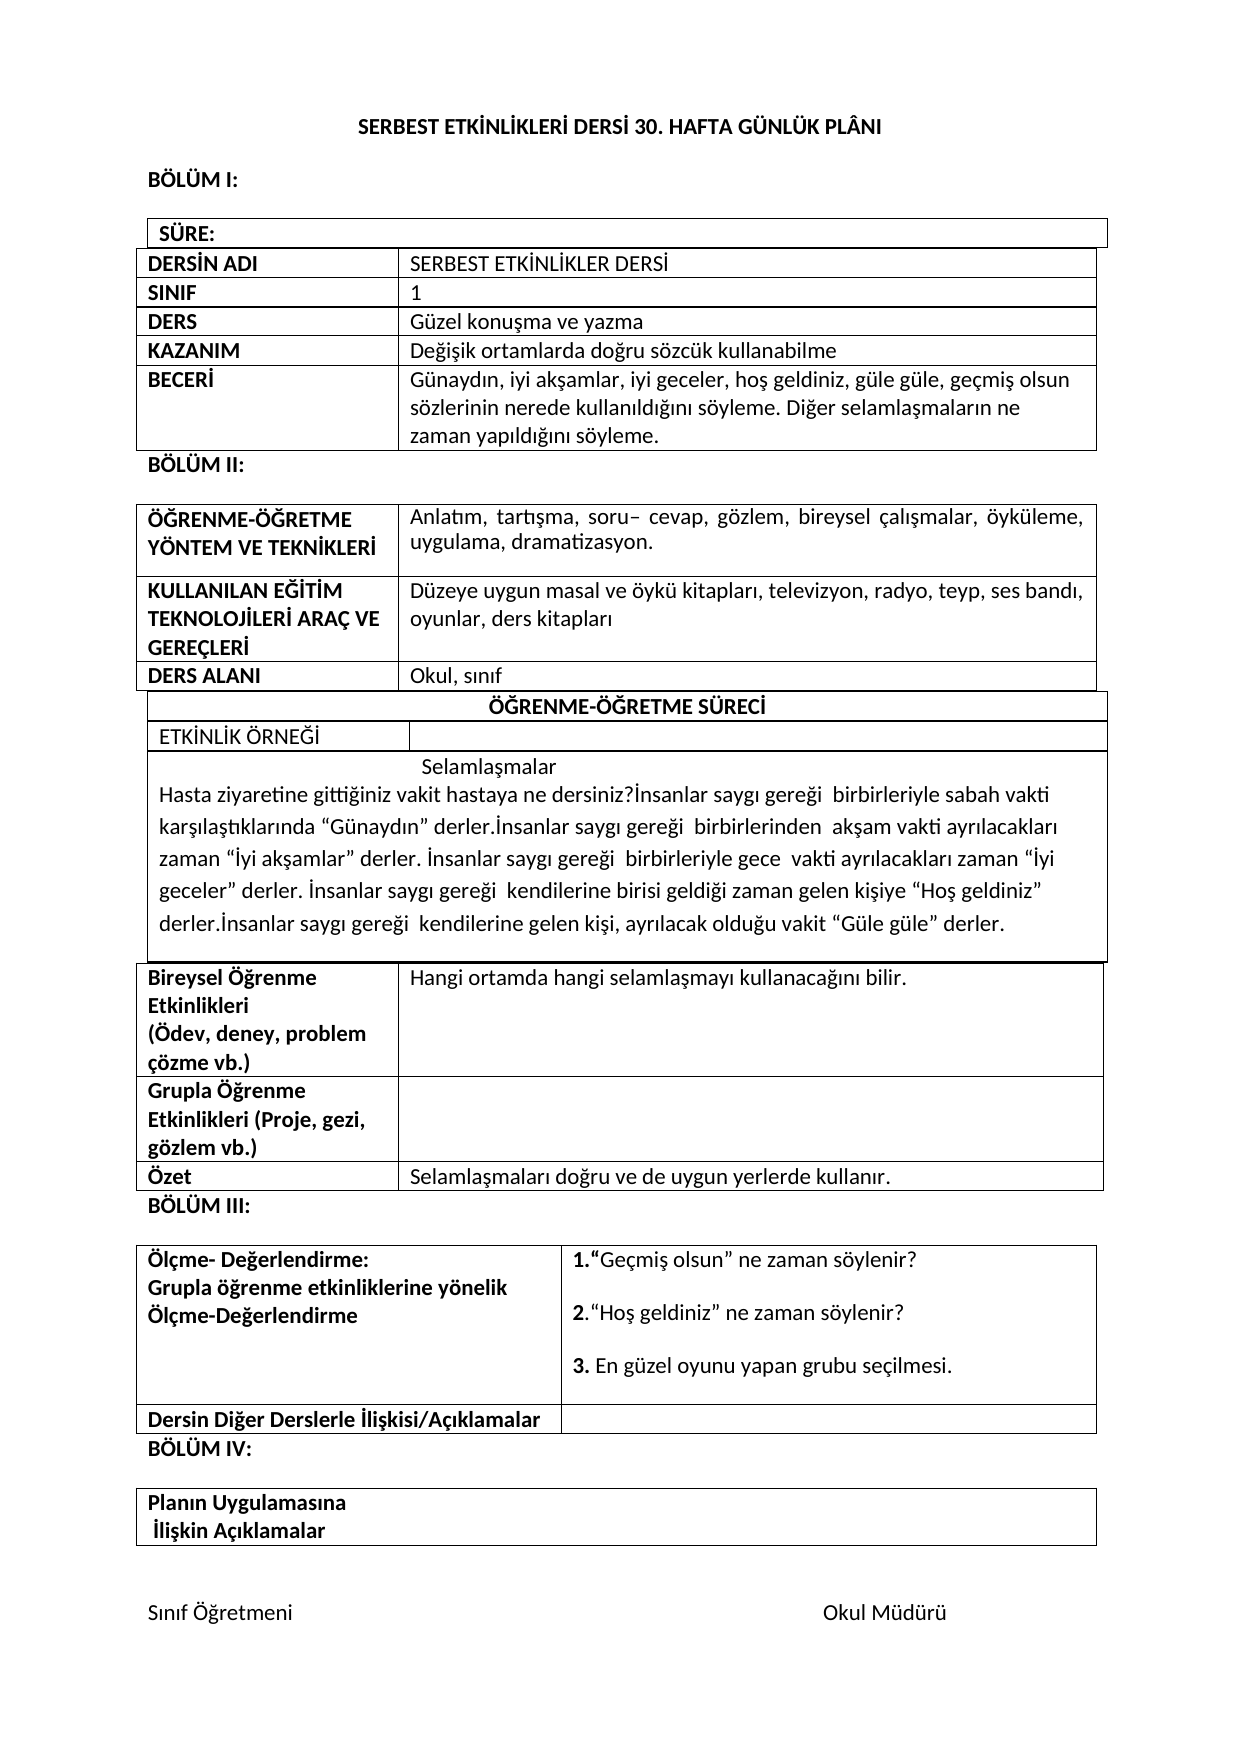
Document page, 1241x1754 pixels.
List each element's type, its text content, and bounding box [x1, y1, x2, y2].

table_header Anlatım, tartışma, soru– cevap, gözlem, bireysel çalışmalar, öyküleme, uygulama, dramatizasyon. [399, 505, 1096, 576]
table_cell Günaydın, iyi akşamlar, iyi geceler, hoş geldiniz, güle güle, geçmiş olsun sözlerinin nerede kullanıldığını söyleme. Diğer selamlaşmaların ne zaman yapıldığını söyleme. [399, 366, 1096, 449]
table_header Planın Uygulamasına İlişkin Açıklamalar [137, 1489, 1096, 1544]
text BÖLÜM III: [148, 1191, 1093, 1219]
text BÖLÜM II: [148, 451, 1093, 479]
table_header DERSİN ADI [137, 249, 398, 277]
table_cell Düzeye uygun masal ve öykü kitapları, televizyon, radyo, teyp, ses bandı, oyunlar, ders kitapları [399, 577, 1096, 661]
table_cell Özet [137, 1162, 398, 1190]
table_header ÖĞRENME-ÖĞRETME YÖNTEM VE TEKNİKLERİ [137, 505, 398, 576]
table_header Ölçme- Değerlendirme: Grupla öğrenme etkinliklerine yönelik Ölçme-Değerlendirme [137, 1246, 561, 1404]
table_cell Değişik ortamlarda doğru sözcük kullanabilme [399, 336, 1096, 364]
text BÖLÜM IV: [148, 1434, 1093, 1462]
table_header Selamlaşmalar Hasta ziyaretine gittiğiniz vakit hastaya ne dersiniz?İnsanlar saygı gereği birbirleriyle sabah vakti karşılaştıklarında “Günaydın” derler.İnsanlar saygı gereği birbirlerinden akşam vakti ayrılacakları zaman “İyi akşamlar” derler. İnsanlar saygı gereği birbirleriyle gece vakti ayrılacakları zaman “İyi geceler” derler. İnsanlar saygı gereği kendilerine birisi geldiği zaman gelen kişiye “Hoş geldiniz” derler.İnsanlar saygı gereği kendilerine gelen kişi, ayrılacak olduğu vakit “Güle güle” derler. [148, 752, 1107, 961]
table_cell SINIF [137, 278, 398, 306]
table_cell KAZANIM [137, 336, 398, 364]
table_header ÖĞRENME-ÖĞRETME SÜRECİ [148, 692, 1107, 720]
table_cell Dersin Diğer Derslerle İlişkisi/Açıklamalar [137, 1405, 561, 1433]
table_cell DERS ALANI [137, 662, 398, 690]
table_header Bireysel Öğrenme Etkinlikleri (Ödev, deney, problem çözme vb.) [137, 964, 398, 1076]
table_header [410, 722, 1107, 750]
text SERBEST ETKİNLİKLERİ DERSİ 30. HAFTA GÜNLÜK PLÂNI [148, 112, 1093, 140]
table_cell Güzel konuşma ve yazma [399, 308, 1096, 335]
text BÖLÜM I: [148, 165, 1093, 193]
table_header SÜRE: [148, 219, 1107, 247]
table_cell [562, 1405, 1096, 1433]
table_header ETKİNLİK ÖRNEĞİ [148, 722, 409, 750]
table_cell [399, 1077, 1103, 1161]
table_cell Selamlaşmaları doğru ve de uygun yerlerde kullanır. [399, 1162, 1103, 1190]
table_cell Okul, sınıf [399, 662, 1096, 690]
table_header 1.“Geçmiş olsun” ne zaman söylenir? 2.“Hoş geldiniz” ne zaman söylenir? 3. En güzel oyunu yapan grubu seçilmesi. [562, 1246, 1096, 1404]
text Sınıf Öğretmeni Okul Müdürü [148, 1598, 1093, 1627]
table_cell DERS [137, 308, 398, 335]
table_cell Grupla Öğrenme Etkinlikleri (Proje, gezi, gözlem vb.) [137, 1077, 398, 1161]
table_cell 1 [399, 278, 1096, 306]
table_cell KULLANILAN EĞİTİM TEKNOLOJİLERİ ARAÇ VE GEREÇLERİ [137, 577, 398, 661]
table_header Hangi ortamda hangi selamlaşmayı kullanacağını bilir. [399, 964, 1103, 1076]
table_header SERBEST ETKİNLİKLER DERSİ [399, 249, 1096, 277]
table_cell BECERİ [137, 366, 398, 449]
